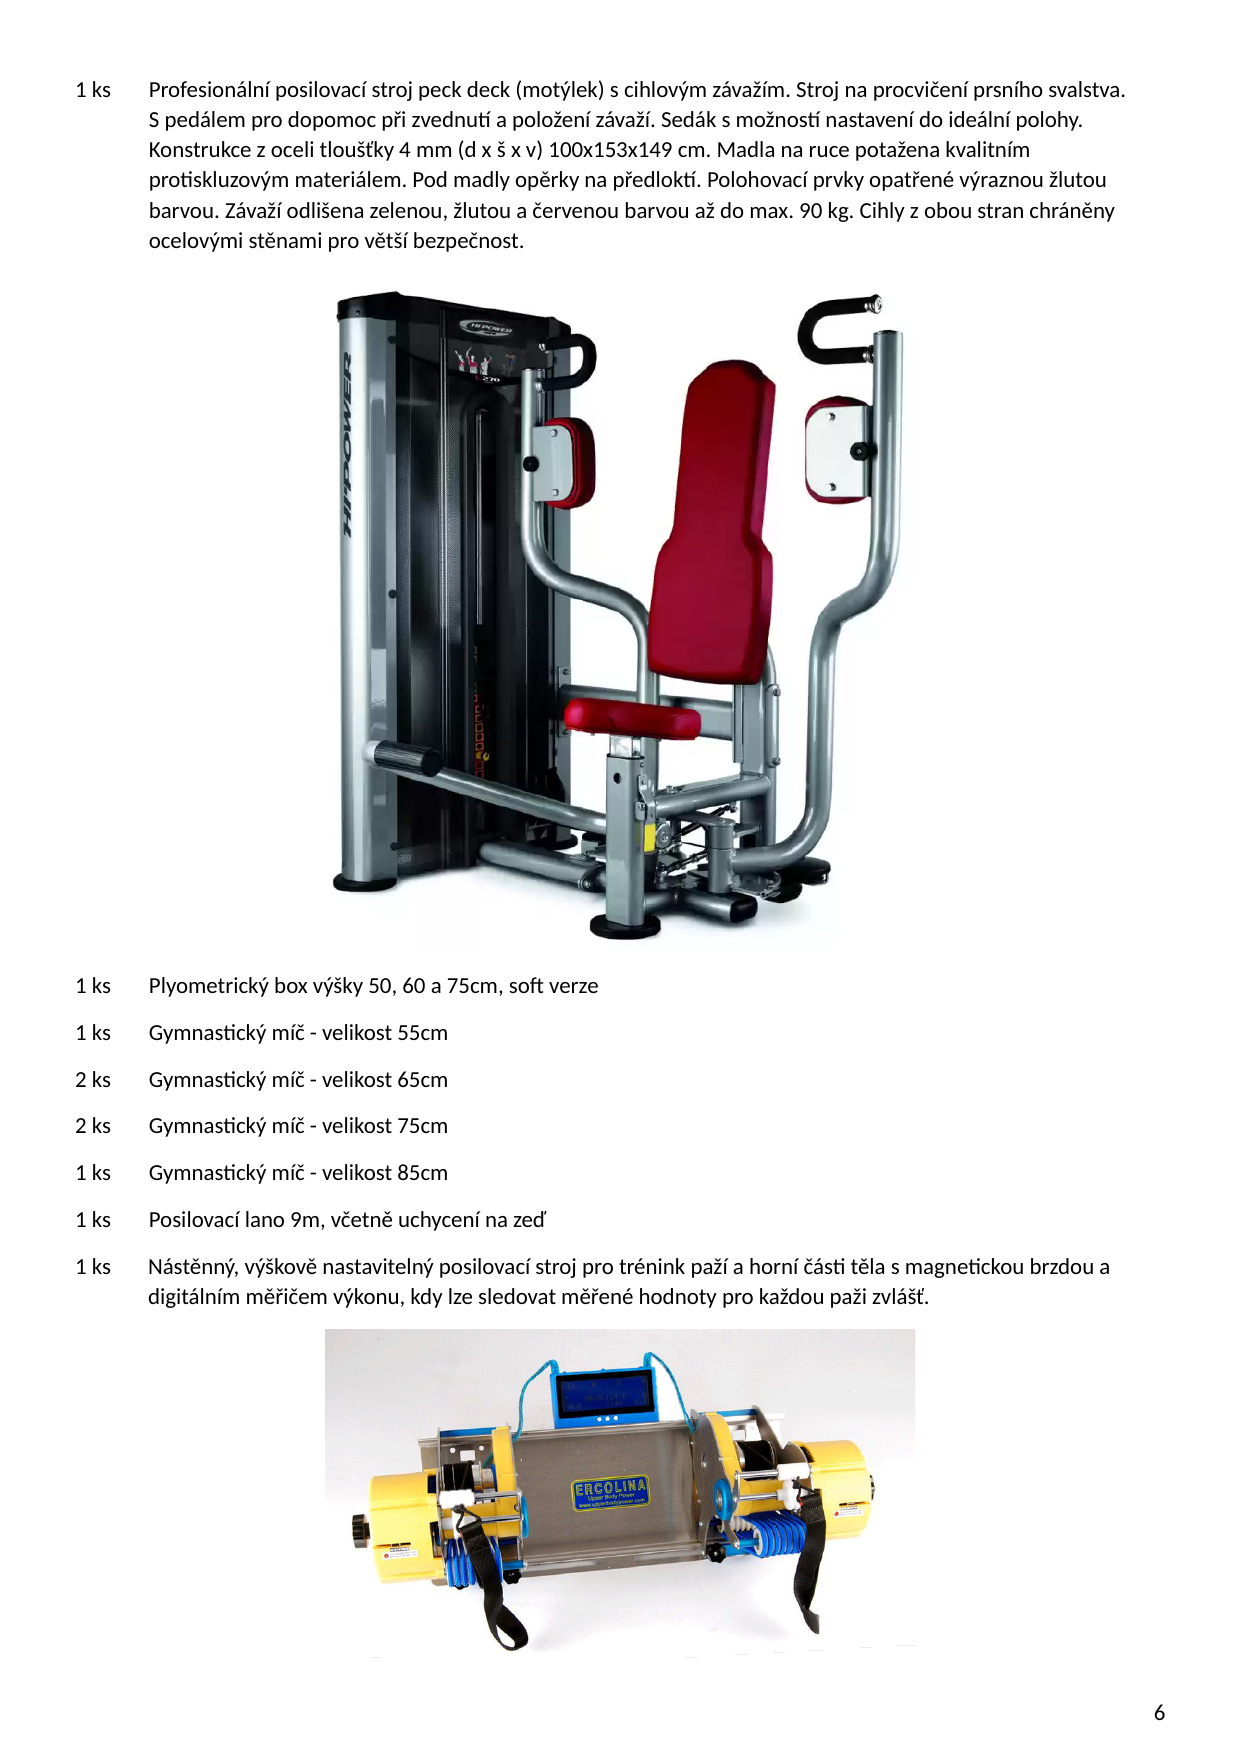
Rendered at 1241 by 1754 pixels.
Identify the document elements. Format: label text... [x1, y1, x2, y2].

text 2 ks Gymnastický míč - velikost 75cm [75, 1112, 1165, 1139]
text 1 ks Gymnastický míč - velikost 85cm [75, 1158, 1165, 1186]
text 1 ks Gymnastický míč - velikost 55cm [75, 1018, 1165, 1046]
picture [325, 1329, 916, 1658]
text 1 ks Plyometrický box výšky 50, 60 a 75cm, soft verze [75, 971, 1165, 999]
text 1 ks Posilovací lano 9m, včetně uchycení na zeď [75, 1205, 1165, 1233]
text 1 ks Profesionální posilovací stroj peck deck (motýlek) s cihlovým závažím. Stroj na procvičení prsního svalstva. S pedálem pro dopomoc při zvednutí a položení závaží. Sedák s možností nastavení do ideální polohy. Konstrukce z oceli tloušťky 4 mm (d x š x v) 100x153x149 cm. Madla na ruce potažena kvalitním protiskluzovým materiálem. Pod madly opěrky na předloktí. Polohovací prvky opatřené výraznou žlutou barvou. Závaží odlišena zelenou, žlutou a červenou barvou až do max. 90 kg. Cihly z obou stran chráněny ocelovými stěnami pro větší bezpečnost. [75, 75, 1165, 254]
picture [325, 272, 916, 952]
text 2 ks Gymnastický míč - velikost 65cm [75, 1065, 1165, 1093]
text 1 ks Nástěnný, výškově nastavitelný posilovací stroj pro trénink paží a horní části těla s magnetickou brzdou a digitálním měřičem výkonu, kdy lze sledovat měřené hodnoty pro každou paži zvlášť. [75, 1252, 1165, 1310]
